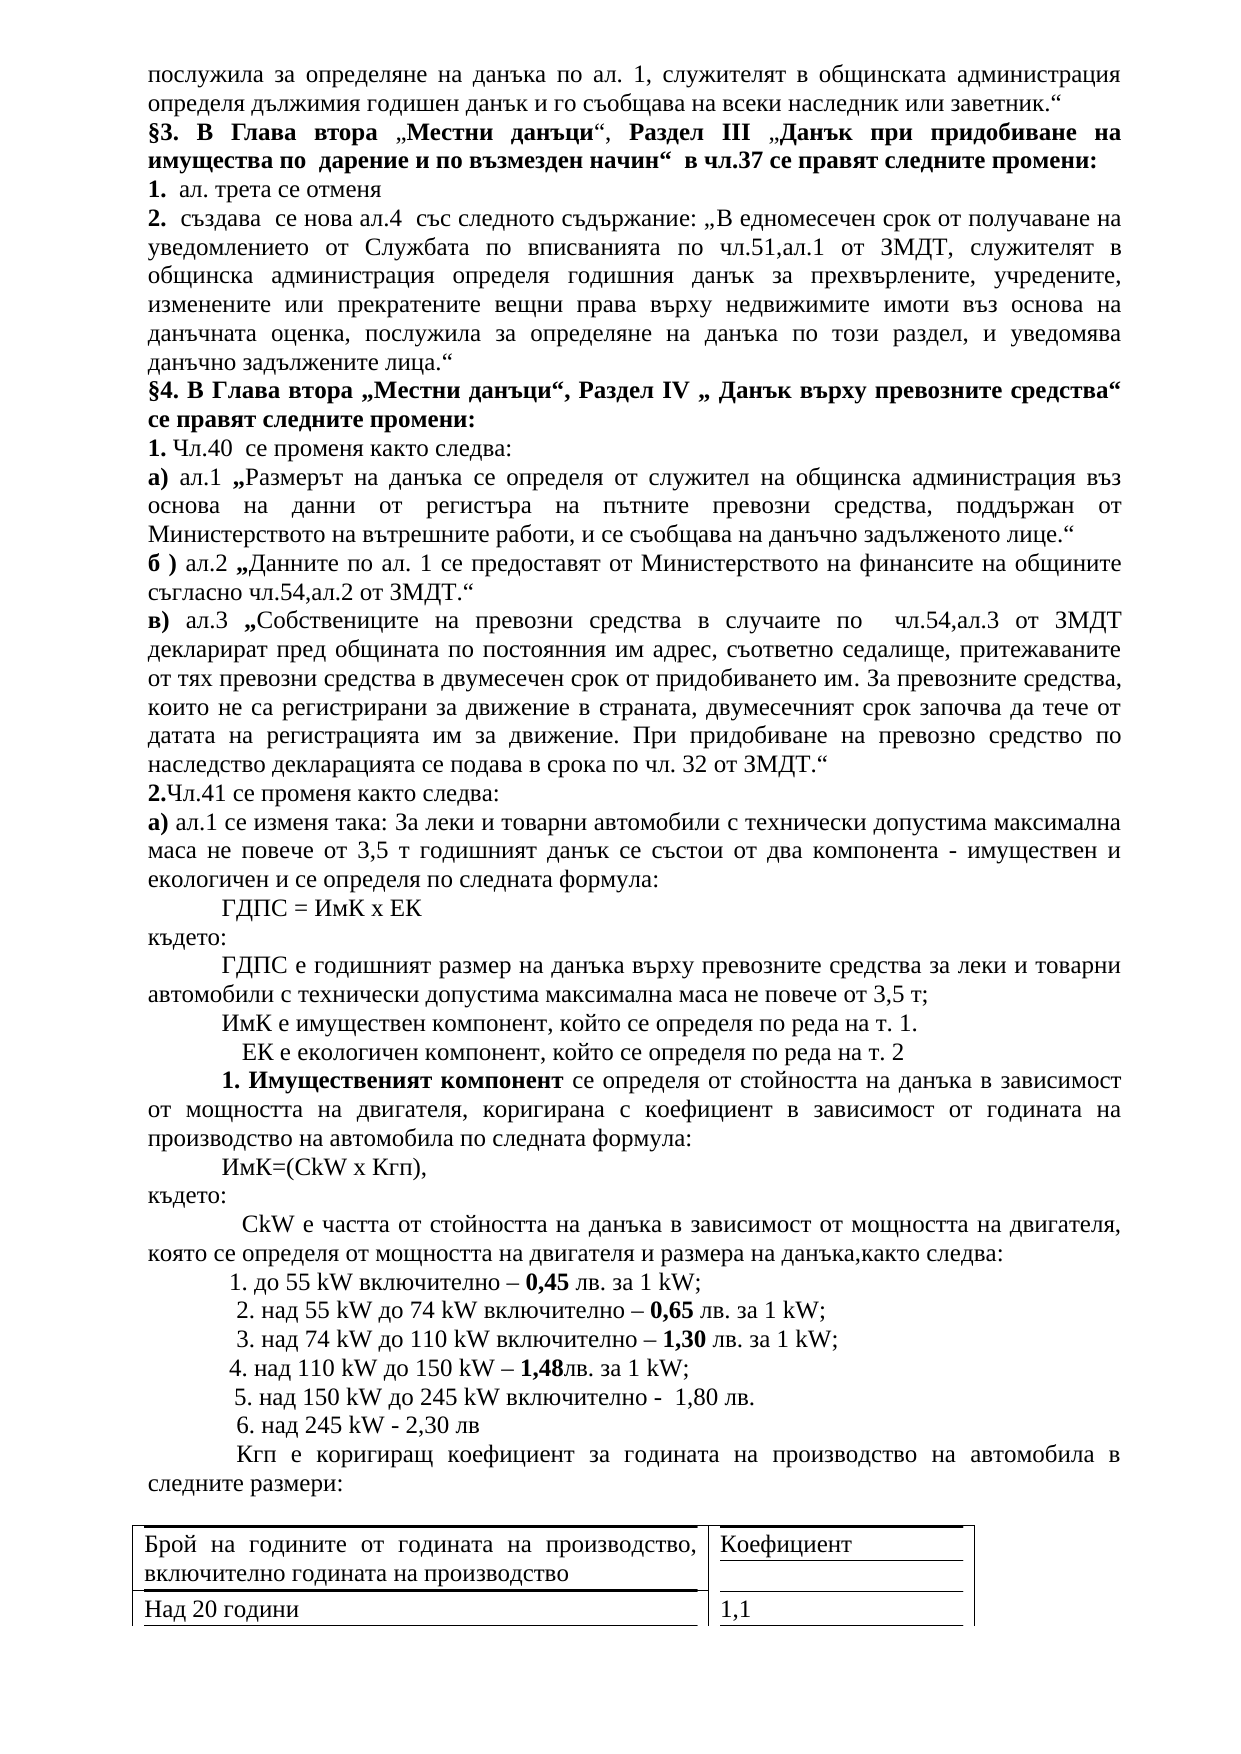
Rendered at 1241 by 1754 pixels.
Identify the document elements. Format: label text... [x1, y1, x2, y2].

text в) ал.3 „Собствениците на превозни средства в случаите по чл.54,ал.3 от ЗМДТ декларират пред общината по постоянния им адрес, съответно седалище, притежаваните от тях превозни средства в двумесечен срок от придобиването им. За превозните средства, които не са регистрирани за движение в страната, двумесечният срок започва да тече от датата на регистрацията им за движение. При придобиване на превозно средство по наследство декларацията се подава в срока по чл. 32 от ЗМДТ.“ [148, 605, 1122, 778]
text 5. над 150 kW до 245 kW включително - 1,80 лв. [148, 1382, 1122, 1410]
text 2. над 55 kW до 74 kW включително – 0,65 лв. за 1 kW; [148, 1295, 1122, 1324]
text 1. ал. трета се отменя [148, 174, 1122, 203]
table_header Коефициент [709, 1526, 974, 1590]
text 3. над 74 kW до 110 kW включително – 1,30 лв. за 1 kW; [148, 1324, 1122, 1353]
text 2. създава се нова ал.4 със следното съдържание: „В едномесечен срок от получаване на уведомлението от Службата по вписванията по чл.51,ал.1 от ЗМДТ, служителят в общинска администрация определя годишния данък за прехвърлените, учредените, изменените или прекратените вещни права върху недвижимите имоти въз основа на данъчната оценка, послужила за определяне на данъка по този раздел, и уведомява данъчно задължените лица.“ [148, 203, 1122, 375]
text 2.Чл.41 се променя както следва: [148, 778, 1122, 807]
text СkW е частта от стойността на данъка в зависимост от мощността на двигателя, която се определя от мощността на двигателя и размера на данъка,както следва: [148, 1209, 1122, 1267]
text §4. В Глава втора „Местни данъци“, Раздел ІV „ Данък върху превозните средства“ се правят следните промени: [148, 375, 1122, 433]
text Кгп е коригиращ коефициент за годината на производство на автомобила в следните размери: [148, 1439, 1122, 1497]
text а) ал.1 се изменя така: За леки и товарни автомобили с технически допустима максимална маса не повече от 3,5 т годишният данък се състои от два компонента - имуществен и екологичен и се определя по следната формула: [148, 807, 1122, 893]
text §3. В Глава втора „Местни данъци“, Раздел ІІІ „Данък при придобиване на имущества по дарение и по възмезден начин“ в чл.37 се правят следните промени: [148, 117, 1122, 174]
text ИмК=(СkW х Кгп), [148, 1152, 1122, 1180]
text ГДПС = ИмК х ЕК [148, 893, 1122, 922]
table_cell 1,1 [709, 1590, 974, 1626]
text б ) ал.2 „Данните по ал. 1 се предоставят от Министерството на финансите на общините съгласно чл.54,ал.2 от ЗМДТ.“ [148, 548, 1122, 605]
text а) ал.1 „Размерът на данъка се определя от служител на общинска администрация въз основа на данни от регистъра на пътните превозни средства, поддържан от Министерството на вътрешните работи, и се съобщава на данъчно задълженото лице.“ [148, 462, 1122, 548]
table_header Брой на годините от годината на производство, включително годината на производство [133, 1526, 708, 1590]
text 1. до 55 kW включително – 0,45 лв. за 1 kW; [148, 1267, 1122, 1295]
text 1. Чл.40 се променя както следва: [148, 433, 1122, 462]
text където: [148, 1180, 1122, 1209]
text 4. над 110 kW до 150 kW – 1,48лв. за 1 kW; [148, 1353, 1122, 1382]
text ГДПС е годишният размер на данъка върху превозните средства за леки и товарни автомобили с технически допустима максимална маса не повече от 3,5 т; [148, 950, 1122, 1008]
text 1. Имущественият компонент се определя от стойността на данъка в зависимост от мощността на двигателя, коригирана с коефициент в зависимост от годината на производство на автомобила по следната формула: [148, 1065, 1122, 1152]
text ИмК е имуществен компонент, който се определя по реда на т. 1. [148, 1008, 1122, 1037]
text 6. над 245 kW - 2,30 лв [148, 1410, 1122, 1439]
table_cell Над 20 години [133, 1591, 708, 1626]
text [148, 59, 1122, 117]
text където: [148, 922, 1122, 950]
text ЕК е екологичен компонент, който се определя по реда на т. 2 [148, 1037, 1122, 1065]
